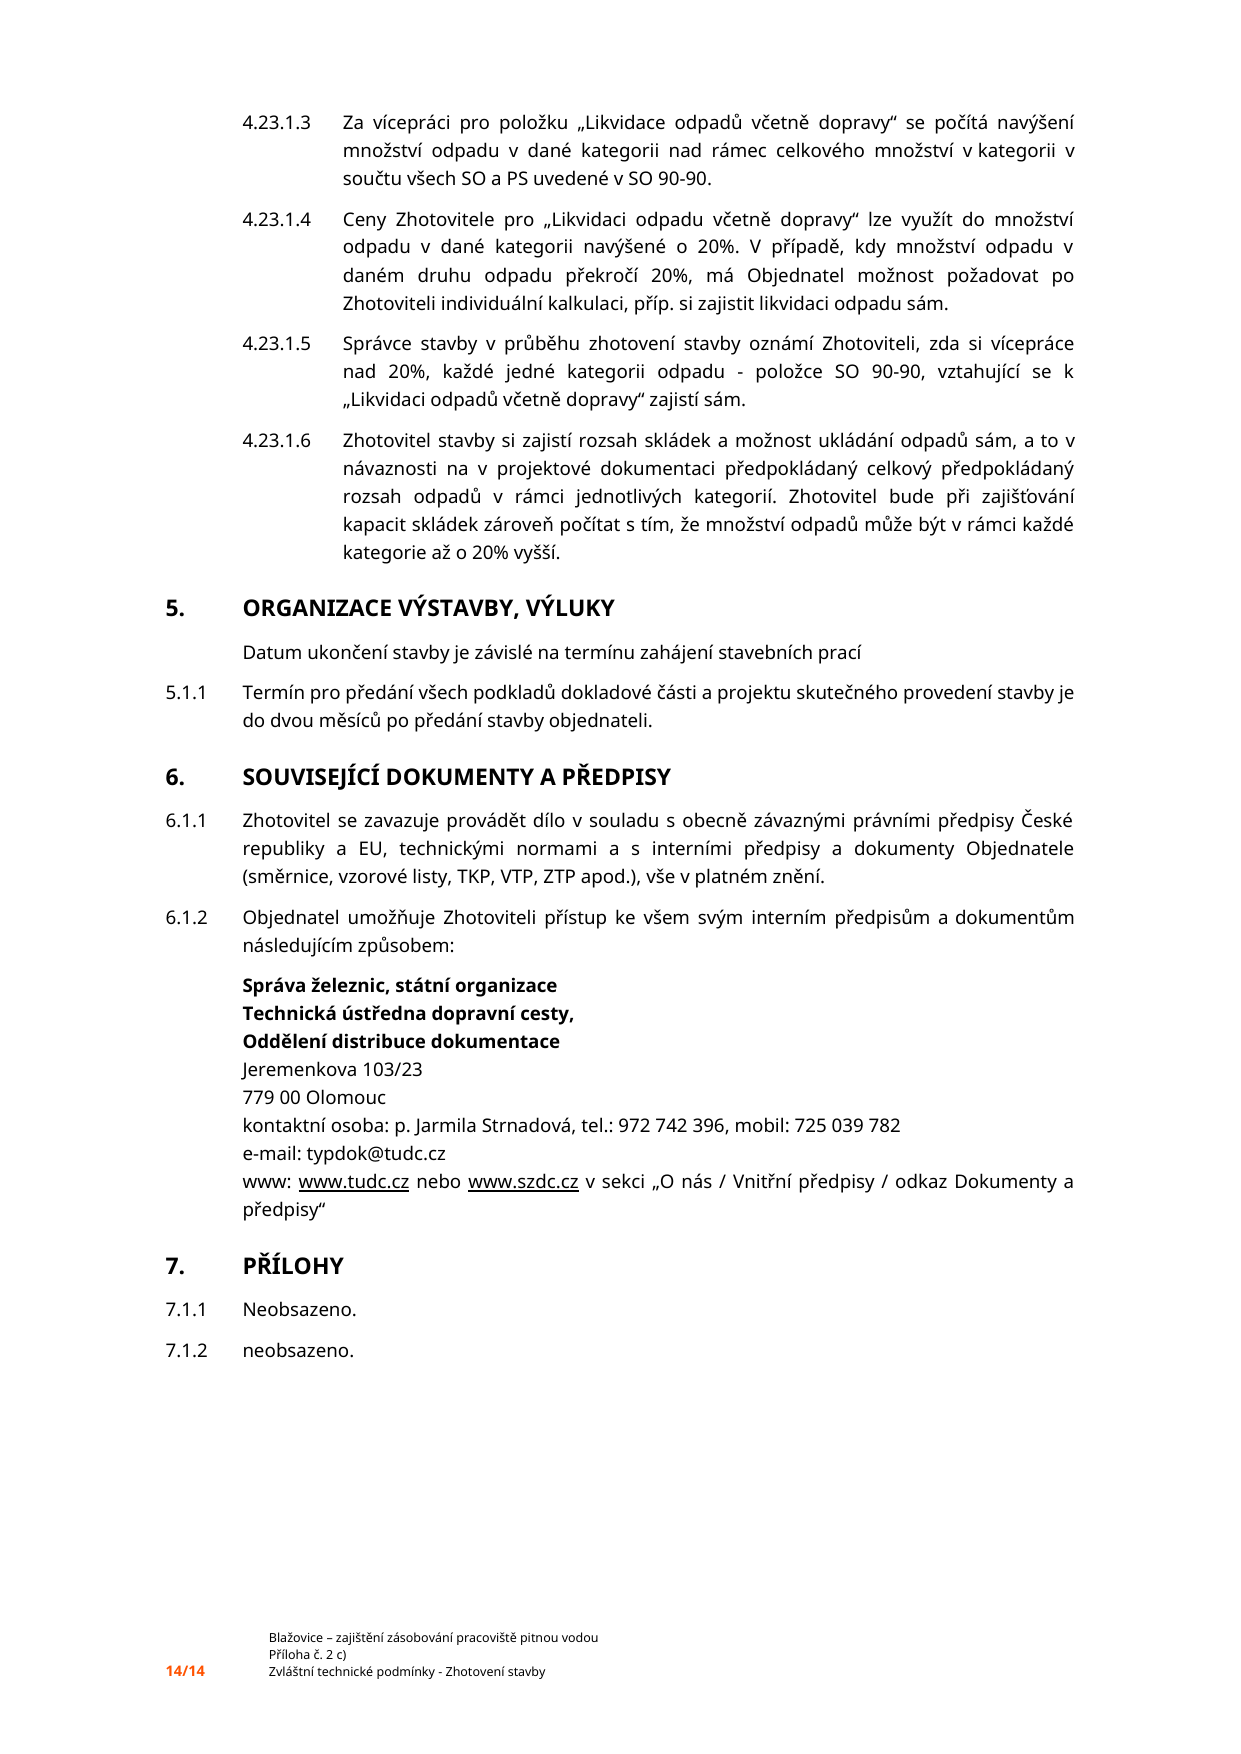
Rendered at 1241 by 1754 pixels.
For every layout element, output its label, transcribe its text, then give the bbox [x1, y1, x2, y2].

text Oddělení distribuce dokumentace [242, 1028, 1075, 1054]
text Datum ukončení stavby je závislé na termínu zahájení stavebních prací [242, 639, 1075, 664]
text Jeremenkova 103/23 [242, 1057, 1075, 1082]
text neobsazeno. [165, 1337, 1075, 1363]
text Termín pro předání všech podkladů dokladové části a projektu skutečného provedení stavby je do dvou měsíců po předání stavby objednateli. [165, 679, 1075, 733]
text ORGANIZACE VÝSTAVBY, VÝLUKY [165, 592, 1075, 623]
text e-mail: typdok@tudc.cz [242, 1141, 1075, 1166]
text Ceny Zhotovitele pro „Likvidaci odpadu včetně dopravy“ lze využít do množství odpadu v dané kategorii navýšené o 20%. V případě, kdy množství odpadu v daném druhu odpadu překročí 20%, má Objednatel možnost požadovat po Zhotoviteli individuální kalkulaci, příp. si zajistit likvidaci odpadu sám. [242, 206, 1075, 315]
text Technická ústředna dopravní cesty, [242, 1001, 1075, 1026]
text Správce stavby v průběhu zhotovení stavby oznámí Zhotoviteli, zda si vícepráce nad 20%, každé jedné kategorii odpadu - položce SO 90-90, vztahující se k „Likvidaci odpadů včetně dopravy“ zajistí sám. [242, 330, 1075, 412]
text Neobsazeno. [165, 1297, 1075, 1322]
text Zhotovitel stavby si zajistí rozsah skládek a možnost ukládání odpadů sám, a to v návaznosti na v projektové dokumentaci předpokládaný celkový předpokládaný rozsah odpadů v rámci jednotlivých kategorií. Zhotovitel bude při zajišťování kapacit skládek zároveň počítat s tím, že množství odpadů může být v rámci každé kategorie až o 20% vyšší. [242, 427, 1075, 564]
text PŘÍLOHY [165, 1250, 1075, 1281]
text Za vícepráci pro položku „Likvidace odpadů včetně dopravy“ se počítá navýšení množství odpadu v dané kategorii nad rámec celkového množství v kategorii v součtu všech SO a PS uvedené v SO 90-90. [242, 109, 1075, 191]
text SOUVISEJÍCÍ DOKUMENTY A PŘEDPISY [165, 761, 1075, 792]
text www: www.tudc.cz nebo www.szdc.cz v sekci „O nás / Vnitřní předpisy / odkaz Dokumenty a předpisy“ [242, 1169, 1075, 1222]
text Zhotovitel se zavazuje provádět dílo v souladu s obecně závaznými právními předpisy České republiky a EU, technickými normami a s interními předpisy a dokumenty Objednatele (směrnice, vzorové listy, TKP, VTP, ZTP apod.), vše v platném znění. [165, 807, 1075, 889]
text kontaktní osoba: p. Jarmila Strnadová, tel.: 972 742 396, mobil: 725 039 782 [242, 1113, 1075, 1138]
text Objednatel umožňuje Zhotoviteli přístup ke všem svým interním předpisům a dokumentům následujícím způsobem: [165, 904, 1075, 957]
text Správa železnic, státní organizace [242, 972, 1075, 998]
text 779 00 Olomouc [242, 1084, 1075, 1110]
